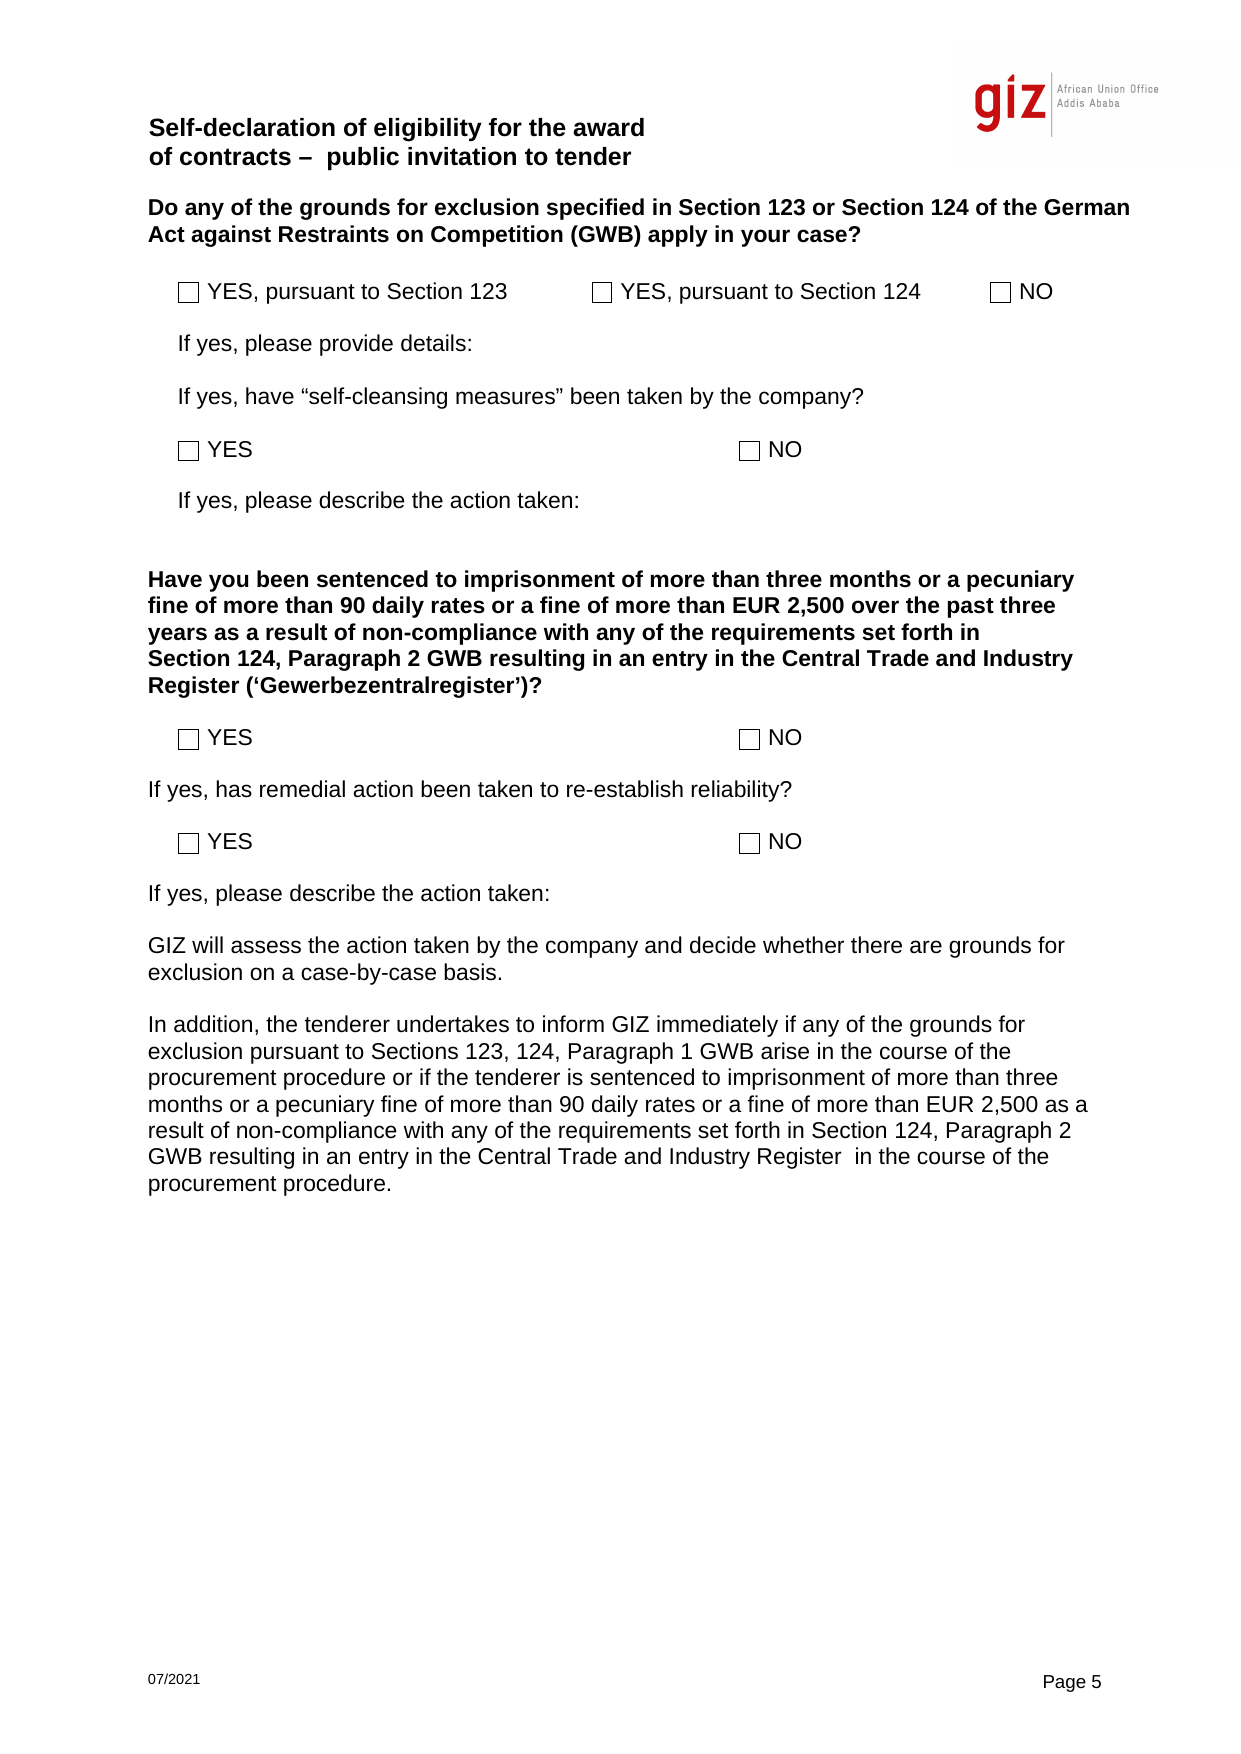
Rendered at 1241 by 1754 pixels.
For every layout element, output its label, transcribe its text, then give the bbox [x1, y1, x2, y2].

text If yes, please provide details: [177, 330, 1107, 357]
text In addition, the tenderer undertakes to inform GIZ immediately if any of the grounds for exclusion pursuant to Sections 123, 124, Paragraph 1 GWB arise in the course of the procurement procedure or if the tenderer is sentenced to imprisonment of more than three months or a pecuniary fine of more than 90 daily rates or a fine of more than EUR 2,500 as a result of non-compliance with any of the requirements set forth in Section 124, Paragraph 2 GWB resulting in an entry in the Central Trade and Industry Register in the course of the procurement procedure. [148, 1011, 1107, 1196]
text YES NO [177, 724, 1107, 751]
picture [951, 44, 1241, 167]
text YES NO [177, 436, 1107, 462]
text Have you been sentenced to imprisonment of more than three months or a pecuniary fine of more than 90 daily rates or a fine of more than EUR 2,500 over the past three years as a result of non-compliance with any of the requirements set forth in Section 124, Paragraph 2 GWB resulting in an entry in the Central Trade and Industry Register (‘Gewerbezentralregister’)? [148, 566, 1107, 698]
text GIZ will assess the action taken by the company and decide whether there are grounds for exclusion on a case-by-case basis. [148, 932, 1107, 985]
text If yes, has remedial action been taken to re-establish reliability? [148, 776, 1107, 802]
text If yes, please describe the action taken: [177, 487, 1107, 513]
text If yes, please describe the action taken: [148, 880, 1107, 906]
text Do any of the grounds for exclusion specified in Section 123 or Section 124 of the German Act against Restraints on Competition (GWB) apply in your case? [148, 194, 1137, 247]
text YES, pursuant to Section 123 YES, pursuant to Section 124 NO [177, 278, 1107, 304]
text YES NO [177, 828, 1107, 855]
text If yes, have “self-cleansing measures” been taken by the company? [177, 383, 1107, 409]
